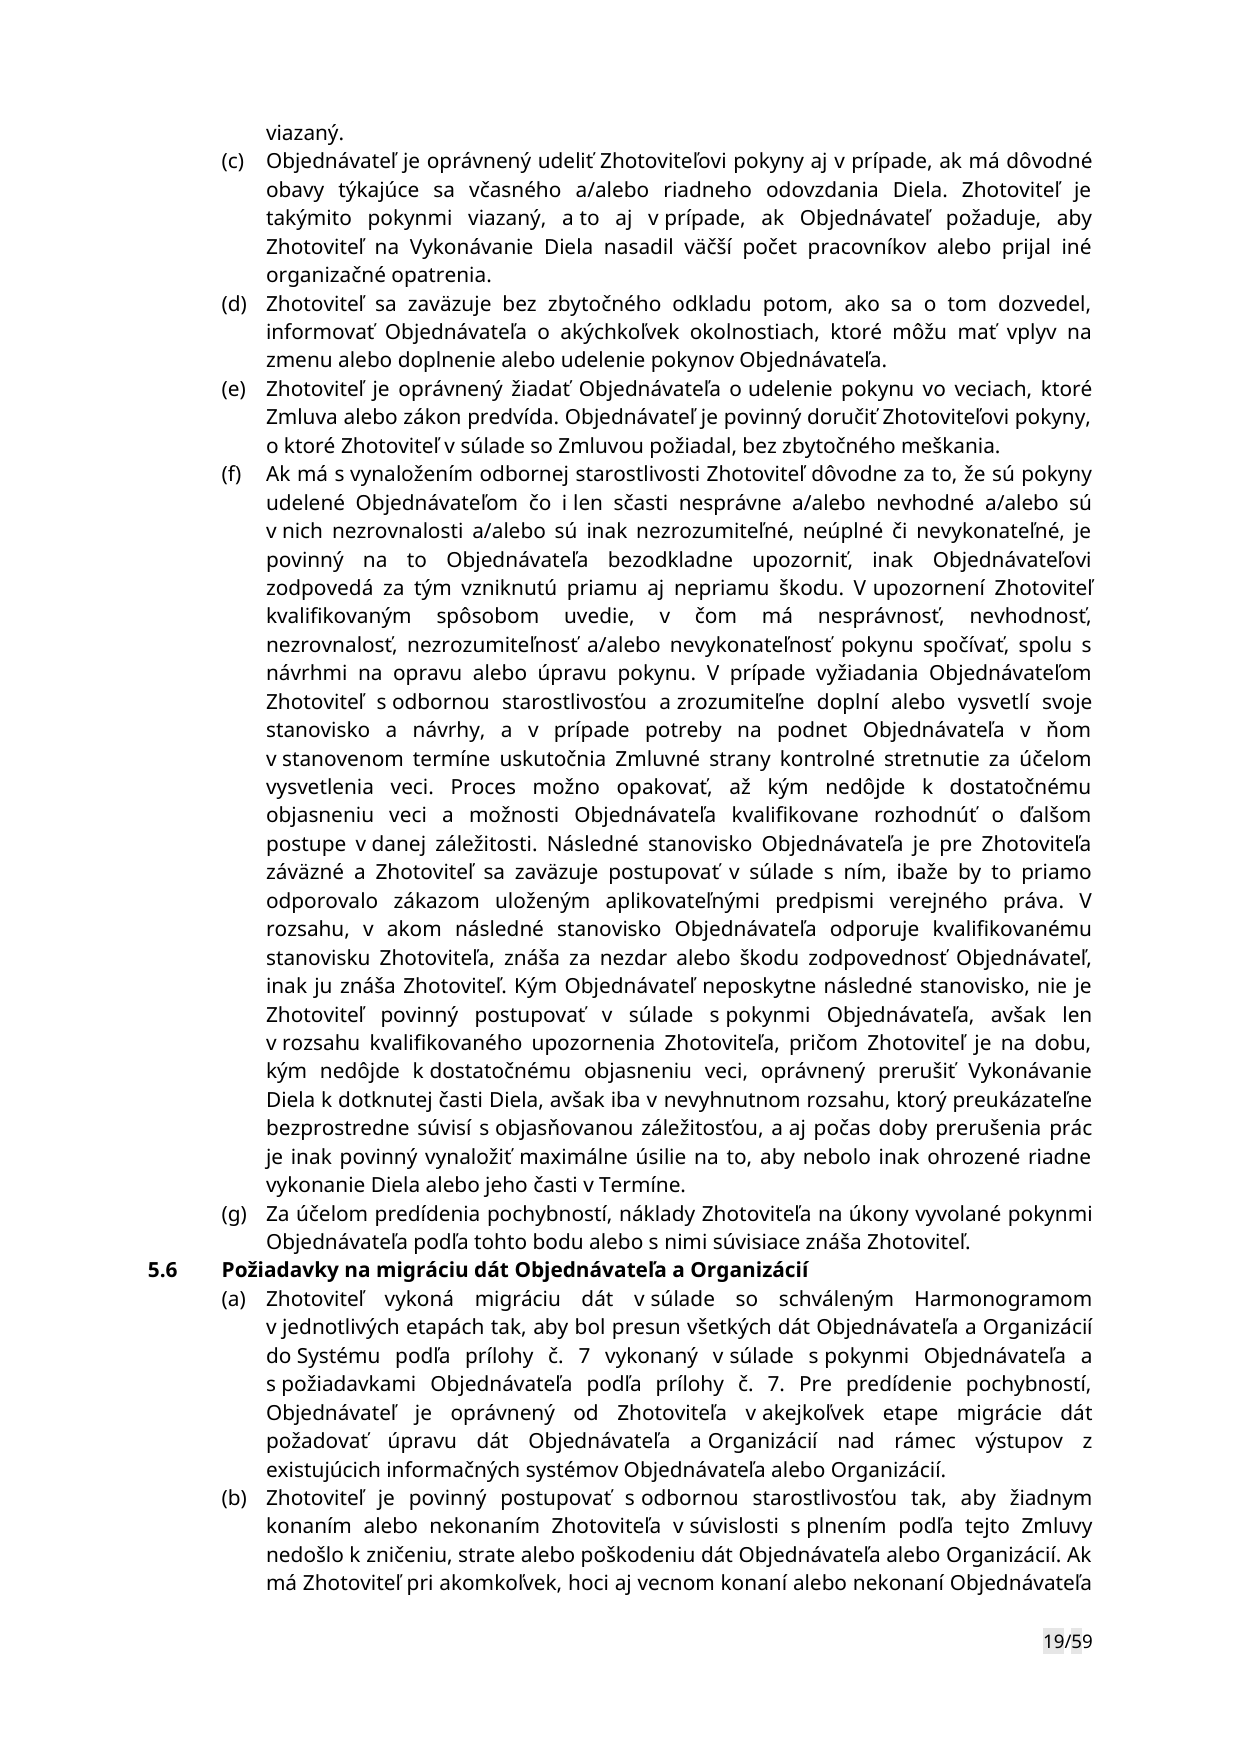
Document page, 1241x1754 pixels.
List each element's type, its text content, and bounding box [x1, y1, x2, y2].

list Zhotoviteľ je oprávnený žiadať Objednávateľa o udelenie pokynu vo veciach, ktoré Zmluva alebo zákon predvída. Objednávateľ je povinný doručiť Zhotoviteľovi pokyny, o ktoré Zhotoviteľ v súlade so Zmluvou požiadal, bez zbytočného meškania. [221, 374, 1093, 459]
list Zhotoviteľ sa zaväzuje bez zbytočného odkladu potom, ako sa o tom dozvedel, informovať Objednávateľa o akýchkoľvek okolnostiach, ktoré môžu mať vplyv na zmenu alebo doplnenie alebo udelenie pokynov Objednávateľa. [221, 289, 1093, 374]
list Objednávateľ je oprávnený udeliť Zhotoviteľovi pokyny aj v prípade, ak má dôvodné obavy týkajúce sa včasného a/alebo riadneho odovzdania Diela. Zhotoviteľ je takýmito pokynmi viazaný, a to aj v prípade, ak Objednávateľ požaduje, aby Zhotoviteľ na Vykonávanie Diela nasadil väčší počet pracovníkov alebo prijal iné organizačné opatrenia. [221, 147, 1093, 289]
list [221, 118, 1093, 147]
text 5.6 Požiadavky na migráciu dát Objednávateľa a Organizácií [148, 1256, 1093, 1284]
list Ak má s vynaložením odbornej starostlivosti Zhotoviteľ dôvodne za to, že sú pokyny udelené Objednávateľom čo i len sčasti nesprávne a/alebo nevhodné a/alebo sú v nich nezrovnalosti a/alebo sú inak nezrozumiteľné, neúplné či nevykonateľné, je povinný na to Objednávateľa bezodkladne upozorniť, inak Objednávateľovi zodpovedá za tým vzniknutú priamu aj nepriamu škodu. V upozornení Zhotoviteľ kvalifikovaným spôsobom uvedie, v čom má nesprávnosť, nevhodnosť, nezrovnalosť, nezrozumiteľnosť a/alebo nevykonateľnosť pokynu spočívať, spolu s návrhmi na opravu alebo úpravu pokynu. V prípade vyžiadania Objednávateľom Zhotoviteľ s odbornou starostlivosťou a zrozumiteľne doplní alebo vysvetlí svoje stanovisko a návrhy, a v prípade potreby na podnet Objednávateľa v ňom v stanovenom termíne uskutočnia Zmluvné strany kontrolné stretnutie za účelom vysvetlenia veci. Proces možno opakovať, až kým nedôjde k dostatočnému objasneniu veci a možnosti Objednávateľa kvalifikovane rozhodnúť o ďalšom postupe v danej záležitosti. Následné stanovisko Objednávateľa je pre Zhotoviteľa záväzné a Zhotoviteľ sa zaväzuje postupovať v súlade s ním, ibaže by to priamo odporovalo zákazom uloženým aplikovateľnými predpismi verejného práva. V rozsahu, v akom následné stanovisko Objednávateľa odporuje kvalifikovanému stanovisku Zhotoviteľa, znáša za nezdar alebo škodu zodpovednosť Objednávateľ, inak ju znáša Zhotoviteľ. Kým Objednávateľ neposkytne následné stanovisko, nie je Zhotoviteľ povinný postupovať v súlade s pokynmi Objednávateľa, avšak len v rozsahu kvalifikovaného upozornenia Zhotoviteľa, pričom Zhotoviteľ je na dobu, kým nedôjde k dostatočnému objasneniu veci, oprávnený prerušiť Vykonávanie Diela k dotknutej časti Diela, avšak iba v nevyhnutnom rozsahu, ktorý preukázateľne bezprostredne súvisí s objasňovanou záležitosťou, a aj počas doby prerušenia prác je inak povinný vynaložiť maximálne úsilie na to, aby nebolo inak ohrozené riadne vykonanie Diela alebo jeho časti v Termíne. [221, 459, 1093, 1199]
text (a) Zhotoviteľ vykoná migráciu dát v súlade so schváleným Harmonogramom v jednotlivých etapách tak, aby bol presun všetkých dát Objednávateľa a Organizácií do Systému podľa prílohy č. 7 vykonaný v súlade s pokynmi Objednávateľa a s požiadavkami Objednávateľa podľa prílohy č. 7. Pre predídenie pochybností, Objednávateľ je oprávnený od Zhotoviteľa v akejkoľvek etape migrácie dát požadovať úpravu dát Objednávateľa a Organizácií nad rámec výstupov z existujúcich informačných systémov Objednávateľa alebo Organizácií. [221, 1284, 1093, 1483]
text (g) Za účelom predídenia pochybností, náklady Zhotoviteľa na úkony vyvolané pokynmi Objednávateľa podľa tohto bodu alebo s nimi súvisiace znáša Zhotoviteľ. [221, 1199, 1093, 1256]
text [221, 1483, 1093, 1597]
